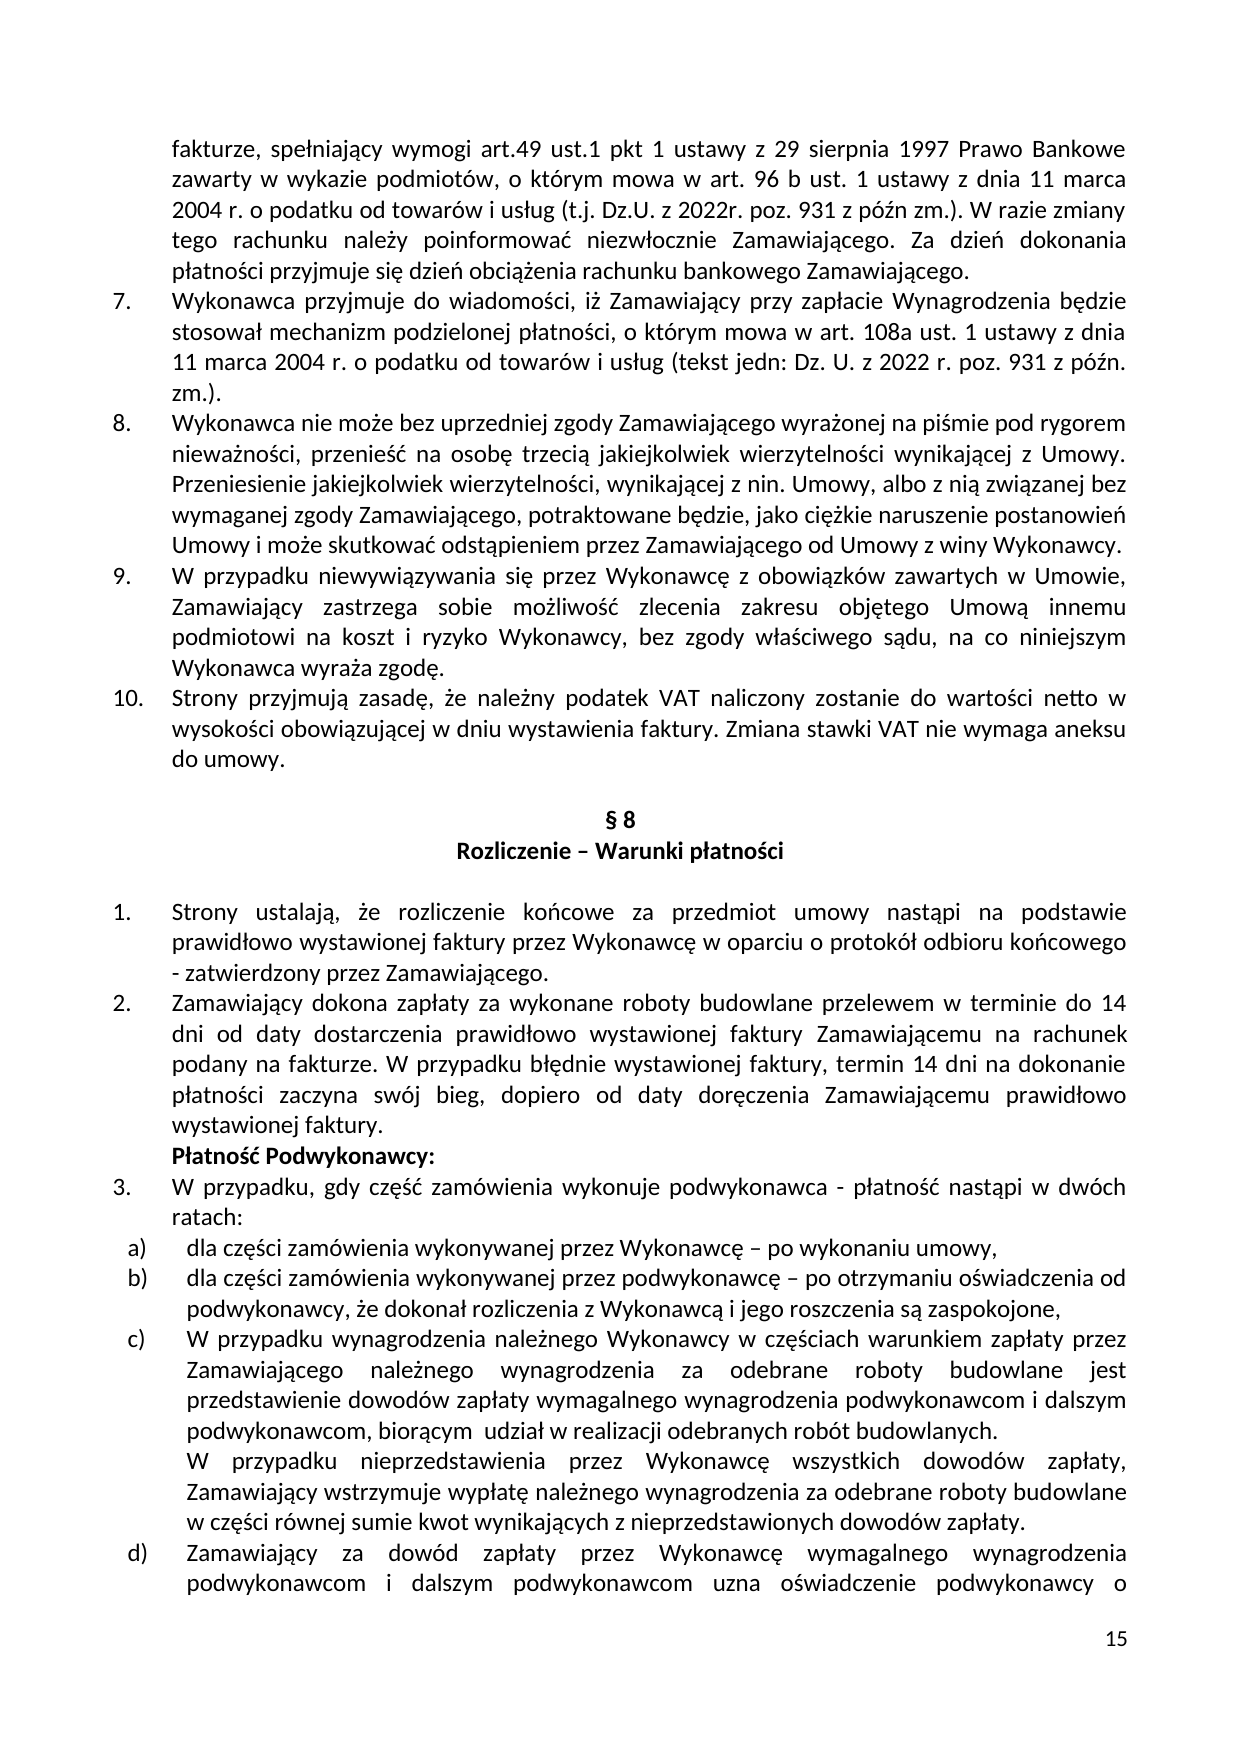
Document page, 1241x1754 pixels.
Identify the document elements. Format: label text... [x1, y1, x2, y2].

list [112, 133, 1128, 286]
text a) dla części zamówienia wykonywanej przez Wykonawcę – po wykonaniu umowy, [127, 1232, 1128, 1262]
text W przypadku nieprzedstawienia przez Wykonawcę wszystkich dowodów zapłaty, Zamawiający wstrzymuje wypłatę należnego wynagrodzenia za odebrane roboty budowlane w części równej sumie kwot wynikających z nieprzedstawionych dowodów zapłaty. [186, 1445, 1128, 1537]
list Zamawiający dokona zapłaty za wykonane roboty budowlane przelewem w terminie do 14 dni od daty dostarczenia prawidłowo wystawionej faktury Zamawiającemu na rachunek podany na fakturze. W przypadku błędnie wystawionej faktury, termin 14 dni na dokonanie płatności zaczyna swój bieg, dopiero od daty doręczenia Zamawiającemu prawidłowo wystawionej faktury. [112, 987, 1128, 1140]
list Strony ustalają, że rozliczenie końcowe za przedmiot umowy nastąpi na podstawie prawidłowo wystawionej faktury przez Wykonawcę w oparciu o protokół odbioru końcowego - zatwierdzony przez Zamawiającego. [112, 896, 1128, 987]
text b) dla części zamówienia wykonywanej przez podwykonawcę – po otrzymaniu oświadczenia od podwykonawcy, że dokonał rozliczenia z Wykonawcą i jego roszczenia są zaspokojone, [127, 1262, 1128, 1323]
text c) W przypadku wynagrodzenia należnego Wykonawcy w częściach warunkiem zapłaty przez Zamawiającego należnego wynagrodzenia za odebrane roboty budowlane jest przedstawienie dowodów zapłaty wymagalnego wynagrodzenia podwykonawcom i dalszym podwykonawcom, biorącym udział w realizacji odebranych robót budowlanych. [127, 1323, 1128, 1445]
list W przypadku, gdy część zamówienia wykonuje podwykonawca - płatność nastąpi w dwóch ratach: [112, 1171, 1128, 1232]
list W przypadku niewywiązywania się przez Wykonawcę z obowiązków zawartych w Umowie, Zamawiający zastrzega sobie możliwość zlecenia zakresu objętego Umową innemu podmiotowi na koszt i ryzyko Wykonawcy, bez zgody właściwego sądu, na co niniejszym Wykonawca wyraża zgodę. [112, 560, 1128, 682]
text Płatność Podwykonawcy: [172, 1140, 1128, 1171]
text § 8 [112, 804, 1128, 835]
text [127, 1537, 1128, 1598]
list Wykonawca nie może bez uprzedniej zgody Zamawiającego wyrażonej na piśmie pod rygorem nieważności, przenieść na osobę trzecią jakiejkolwiek wierzytelności wynikającej z Umowy. Przeniesienie jakiejkolwiek wierzytelności, wynikającej z nin. Umowy, albo z nią związanej bez wymaganej zgody Zamawiającego, potraktowane będzie, jako ciężkie naruszenie postanowień Umowy i może skutkować odstąpieniem przez Zamawiającego od Umowy z winy Wykonawcy. [112, 408, 1128, 560]
list Wykonawca przyjmuje do wiadomości, iż Zamawiający przy zapłacie Wynagrodzenia będzie stosował mechanizm podzielonej płatności, o którym mowa w art. 108a ust. 1 ustawy z dnia 11 marca 2004 r. o podatku od towarów i usług (tekst jedn: Dz. U. z 2022 r. poz. 931 z późn. zm.). [112, 286, 1128, 408]
text Rozliczenie – Warunki płatności [112, 835, 1128, 865]
list Strony przyjmują zasadę, że należny podatek VAT naliczony zostanie do wartości netto w wysokości obowiązującej w dniu wystawienia faktury. Zmiana stawki VAT nie wymaga aneksu do umowy. [112, 682, 1128, 774]
